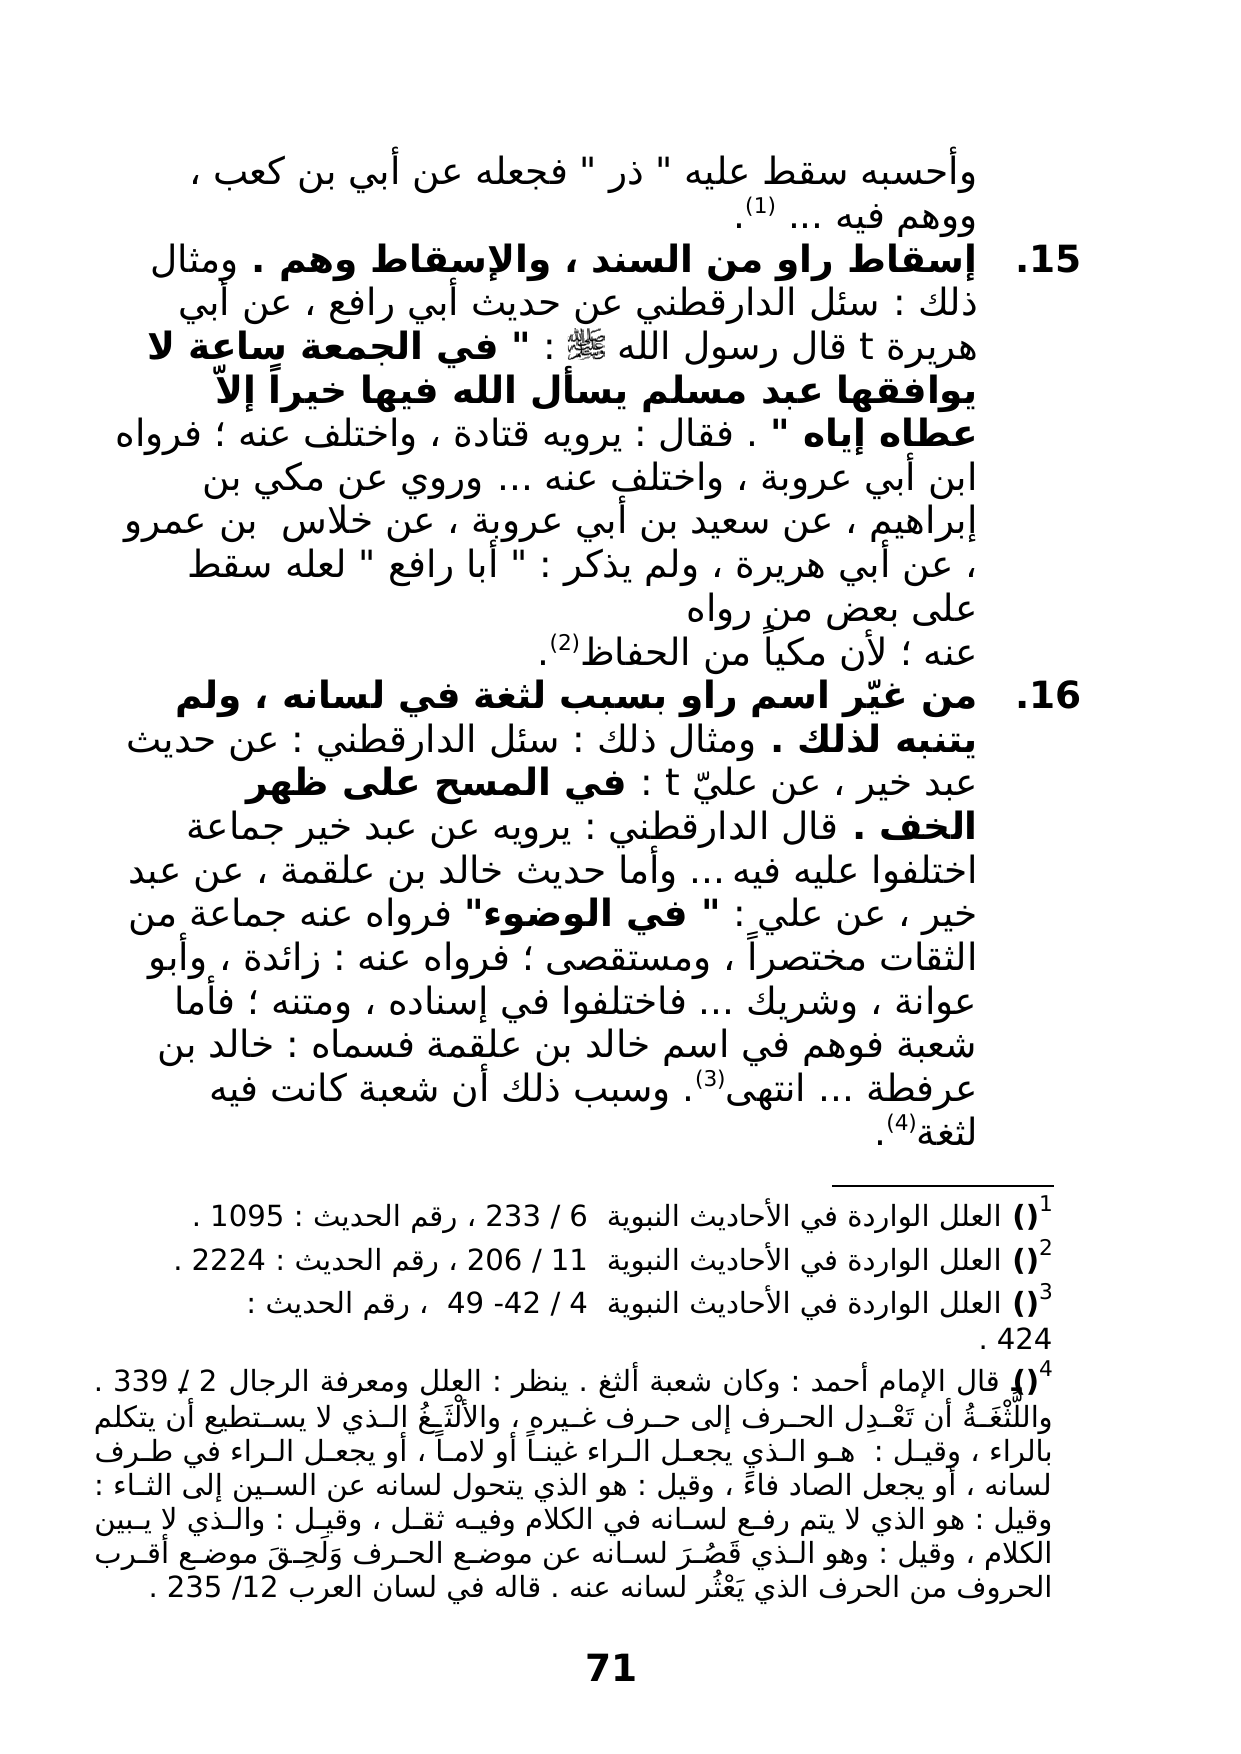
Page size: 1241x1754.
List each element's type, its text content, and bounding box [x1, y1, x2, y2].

list من غيّر اسم راو بسبب لثغة في لسانه ، ولم يتنبه لذلك . ومثال ذلك : سئل الدارقطني : عن حديث عبد خير ، عن عليّ : في المسح على ظهر الخف . قال الدارقطني : يرويه عن عبد خير جماعة اختلفوا عليه فيه ... وأما حديث خالد بن علقمة ، عن عبد خير ، عن علي : " في الوضوء" فرواه عنه جماعة من الثقات مختصراً ، ومستقصى ؛ فرواه عنه : زائدة ، وأبو عوانة ، وشريك ... فاختلفوا في إسناده ، ومتنه ؛ فأما شعبة فوهم في اسم خالد بن علقمة فسماه : خالد بن عرفطة ... انتهى(). وسبب ذلك أن شعبة كانت فيه لثغة(). [112, 674, 1015, 1154]
picture [567, 328, 605, 360]
text عنه ؛ لأن مكياً من الحفاظ(). [112, 630, 978, 674]
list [112, 150, 1015, 237]
list إسقاط راو من السند ، والإسقاط وهم . ومثال ذلك : سئل الدارقطني عن حديث أبي رافع ، عن أبي هريرة قال رسول الله : " في الجمعة ساعة لا يوافقها عبد مسلم يسأل الله فيها خيراً إلاّ عطاه إياه " . فقال : يرويه قتادة ، واختلف عنه ؛ فرواه ابن أبي عروبة ، واختلف عنه ... وروي عن مكي بن إبراهيم ، عن سعيد بن أبي عروبة ، عن خلاس بن عمرو ، عن أبي هريرة ، ولم يذكر : " أبا رافع " لعله سقط على بعض من رواه [112, 237, 1015, 630]
